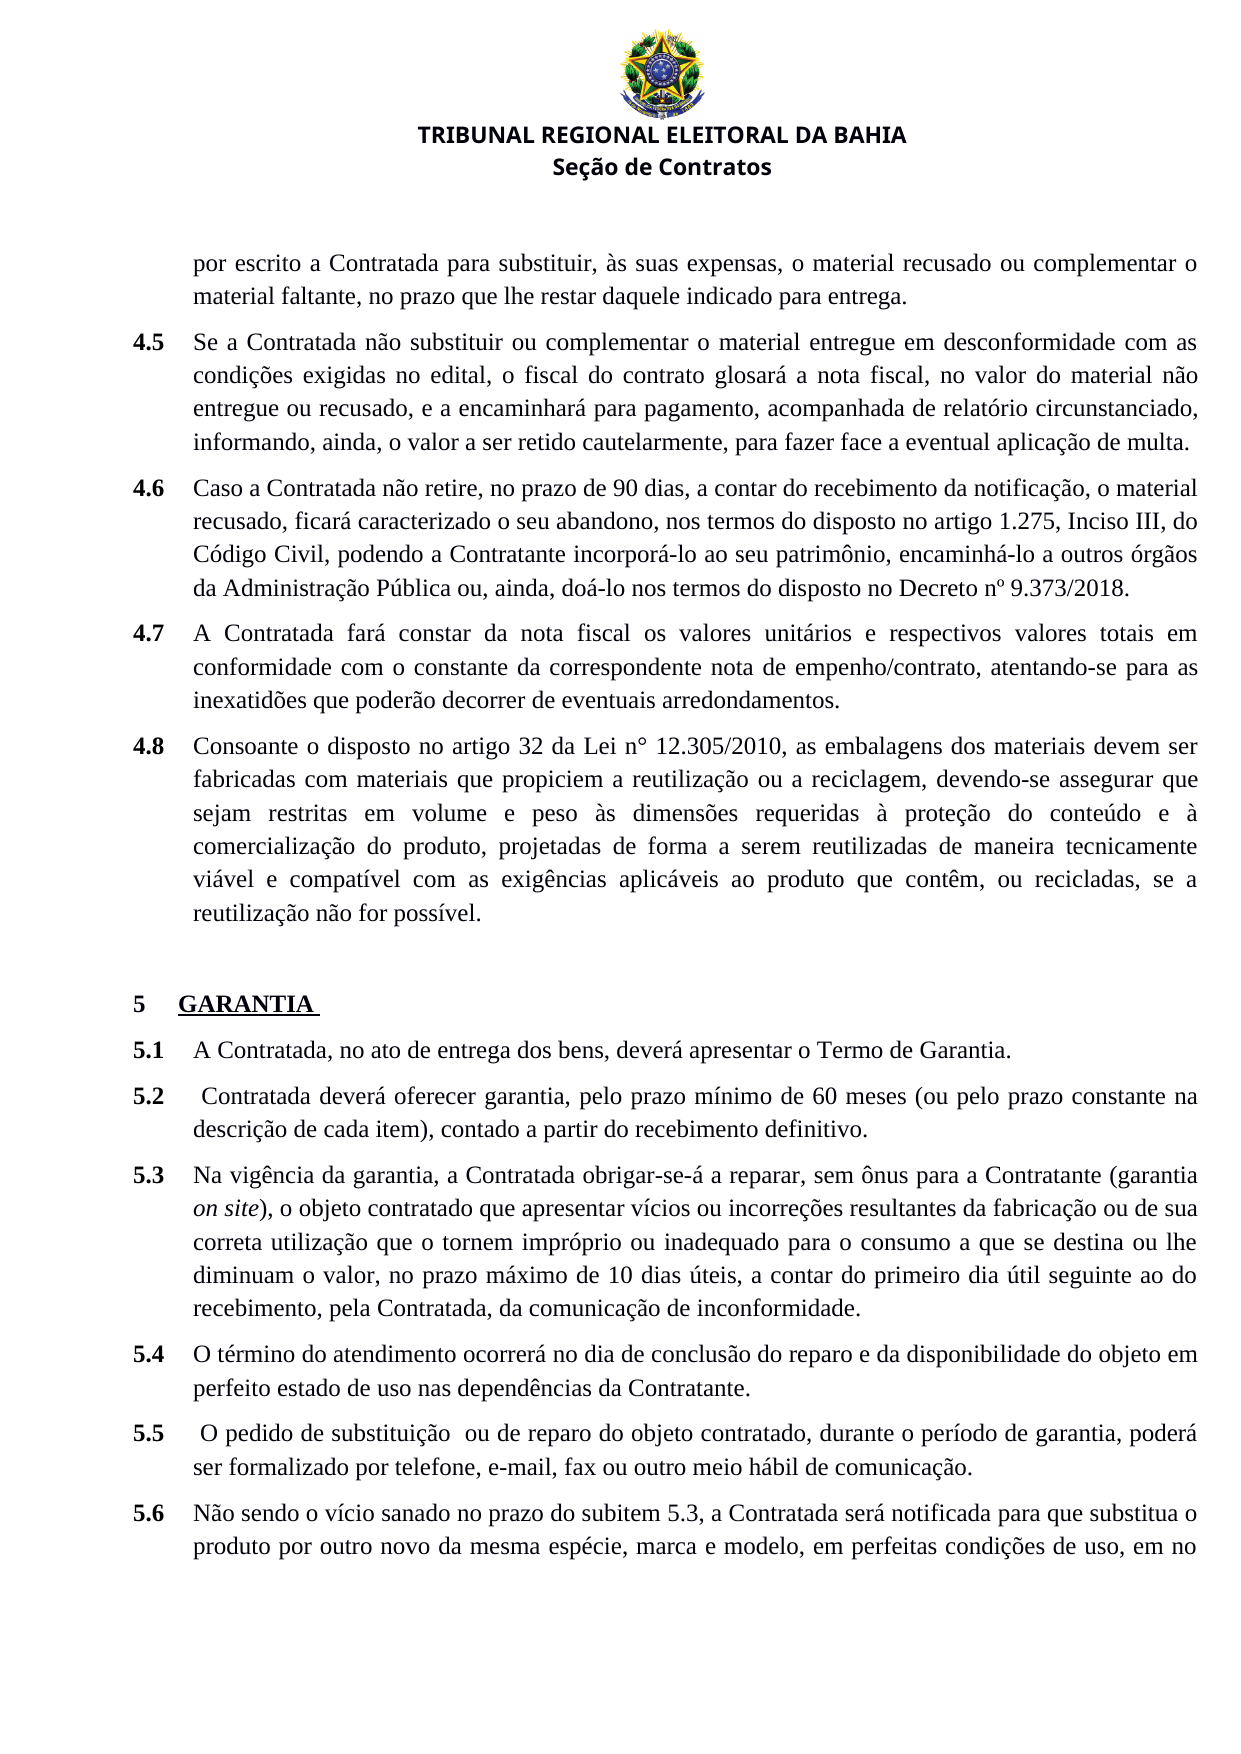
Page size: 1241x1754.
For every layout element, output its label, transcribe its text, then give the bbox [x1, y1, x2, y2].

list Na vigência da garantia, a Contratada obrigar-se-á a reparar, sem ônus para a Contratante (garantia on site), o objeto contratado que apresentar vícios ou incorreções resultantes da fabricação ou de sua correta utilização que o tornem impróprio ou inadequado para o consumo a que se destina ou lhe diminuam o valor, no prazo máximo de 10 dias úteis, a contar do primeiro dia útil seguinte ao do recebimento, pela Contratada, da comunicação de inconformidade. [133, 1157, 1199, 1323]
list O pedido de substituição ou de reparo do objeto contratado, durante o período de garantia, poderá ser formalizado por telefone, e-mail, fax ou outro meio hábil de comunicação. [133, 1415, 1199, 1482]
list A Contratada, no ato de entrega dos bens, deverá apresentar o Termo de Garantia. [133, 1032, 1199, 1065]
list Se a Contratada não substituir ou complementar o material entregue em desconformidade com as condições exigidas no edital, o fiscal do contrato glosará a nota fiscal, no valor do material não entregue ou recusado, e a encaminhará para pagamento, acompanhada de relatório circunstanciado, informando, ainda, o valor a ser retido cautelarmente, para fazer face a eventual aplicação de multa. [133, 323, 1199, 457]
list A Contratada fará constar da nota fiscal os valores unitários e respectivos valores totais em conformidade com o constante da correspondente nota de empenho/contrato, atentando-se para as inexatidões que poderão decorrer de eventuais arredondamentos. [133, 615, 1199, 715]
list O término do atendimento ocorrerá no dia de conclusão do reparo e da disponibilidade do objeto em perfeito estado de uso nas dependências da Contratante. [133, 1336, 1199, 1403]
list GARANTIA [133, 986, 1166, 1019]
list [133, 1494, 1199, 1561]
list Caso a Contratada não retire, no prazo de 90 dias, a contar do recebimento da notificação, o material recusado, ficará caracterizado o seu abandono, nos termos do disposto no artigo 1.275, Inciso III, do Código Civil, podendo a Contratante incorporá-lo ao seu patrimônio, encaminhá-lo a outros órgãos da Administração Pública ou, ainda, doá-lo nos termos do disposto no Decreto nº 9.373/2018. [133, 469, 1199, 603]
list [133, 244, 1199, 311]
list Contratada deverá oferecer garantia, pelo prazo mínimo de 60 meses (ou pelo prazo constante na descrição de cada item), contado a partir do recebimento definitivo. [133, 1078, 1199, 1144]
list Consoante o disposto no artigo 32 da Lei n° 12.305/2010, as embalagens dos materiais devem ser fabricadas com materiais que propiciem a reutilização ou a reciclagem, devendo-se assegurar que sejam restritas em volume e peso às dimensões requeridas à proteção do conteúdo e à comercialização do produto, projetadas de forma a serem reutilizadas de maneira tecnicamente viável e compatível com as exigências aplicáveis ao produto que contêm, ou recicladas, se a reutilização não for possível. [133, 728, 1199, 928]
